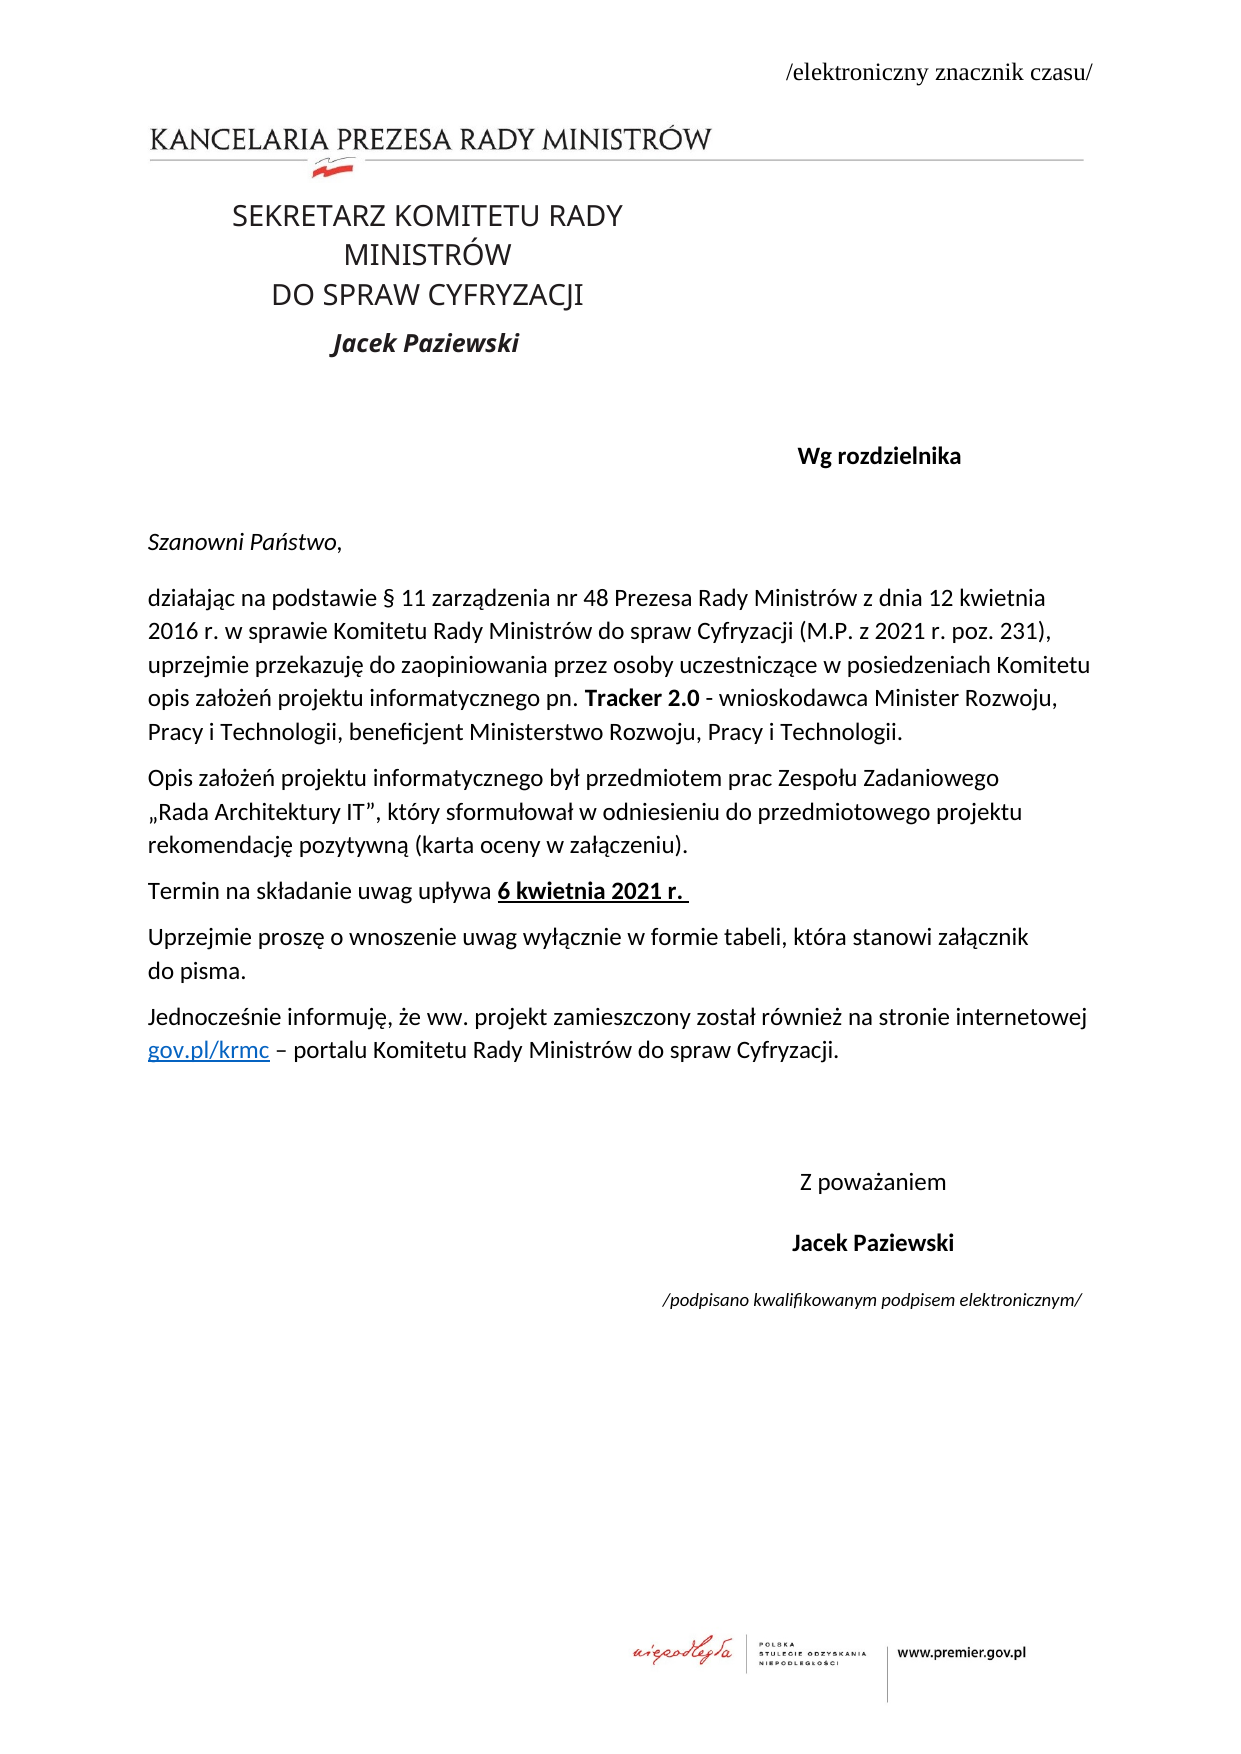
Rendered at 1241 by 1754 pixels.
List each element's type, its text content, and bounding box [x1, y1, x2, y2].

text działając na podstawie § 11 zarządzenia nr 48 Prezesa Rady Ministrów z dnia 12 kwietnia 2016 r. w sprawie Komitetu Rady Ministrów do spraw Cyfryzacji (M.P. z 2021 r. poz. 231), uprzejmie przekazuję do zaopiniowania przez osoby uczestniczące w posiedzeniach Komitetu opis założeń projektu informatycznego pn. Tracker 2.0 - wnioskodawca Minister Rozwoju, Pracy i Technologii, beneficjent Ministerstwo Rozwoju, Pracy i Technologii. [148, 582, 1092, 747]
text Termin na składanie uwag upływa 6 kwietnia 2021 r. [148, 875, 1092, 906]
text Uprzejmie proszę o wnoszenie uwag wyłącznie w formie tabeli, która stanowi załącznik do pisma. [148, 921, 1092, 985]
text /podpisano kwalifikowanym podpisem elektronicznym/ [654, 1288, 1092, 1311]
text Jednocześnie informuję, że ww. projekt zamieszczony został również na stronie internetowej gov.pl/krmc – portalu Komitetu Rady Ministrów do spraw Cyfryzacji. [148, 1001, 1092, 1065]
text Opis założeń projektu informatycznego był przedmiotem prac Zespołu Zadaniowego „Rada Architektury IT”, który sformułował w odniesieniu do przedmiotowego projektu rekomendację pozytywną (karta oceny w załączeniu). [148, 762, 1092, 860]
text Z poważaniem [654, 1166, 1092, 1197]
text Wg rozdzielnika [797, 440, 1092, 470]
text Jacek Paziewski [654, 1227, 1092, 1258]
text Szanowni Państwo, [148, 526, 1092, 557]
picture [147, 115, 1084, 183]
picture [147, 1596, 1034, 1754]
